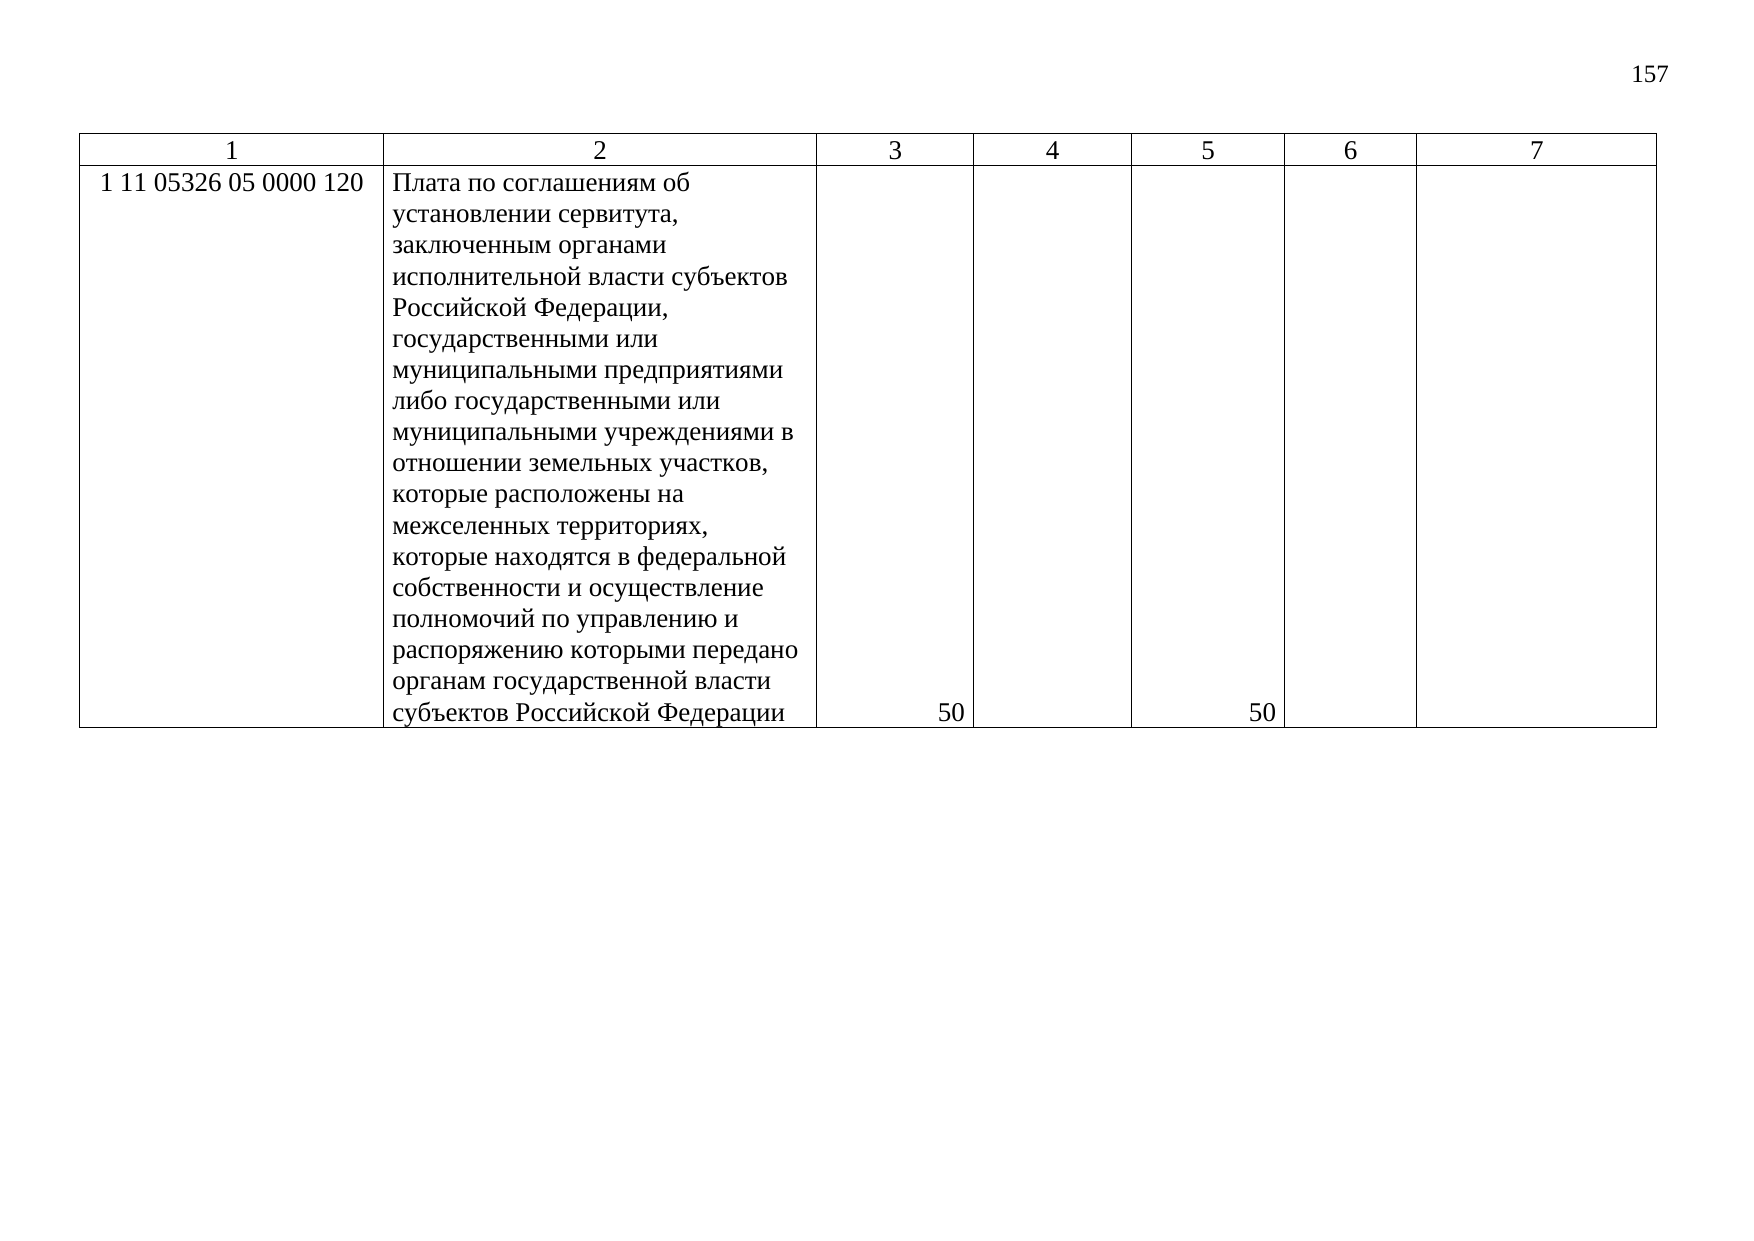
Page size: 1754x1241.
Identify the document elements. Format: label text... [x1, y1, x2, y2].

table_cell Плата по соглашениям об установлении сервитута, заключенным органами исполнительной власти субъектов Российской Федерации, государственными или муниципальными предприятиями либо государственными или муниципальными учреждениями в отношении земельных участков, которые расположены на межселенных территориях, которые находятся в федеральной собственности и осуществление полномочий по управлению и распоряжению которыми передано органам государственной власти субъектов Российской Федерации [384, 166, 816, 727]
table_header 2 [384, 134, 816, 165]
table_cell [1417, 166, 1656, 727]
table_header 7 [1417, 134, 1656, 165]
table_header 3 [817, 134, 973, 165]
table_cell 1 11 05326 05 0000 120 [80, 166, 383, 727]
table_cell 50 [817, 166, 973, 727]
table_header 5 [1132, 134, 1284, 165]
table_header 6 [1285, 134, 1416, 165]
table_cell [1285, 166, 1416, 727]
table_header 4 [974, 134, 1131, 165]
table_header 1 [80, 134, 383, 165]
table_cell 50 [1132, 166, 1284, 727]
table_cell [974, 166, 1131, 727]
